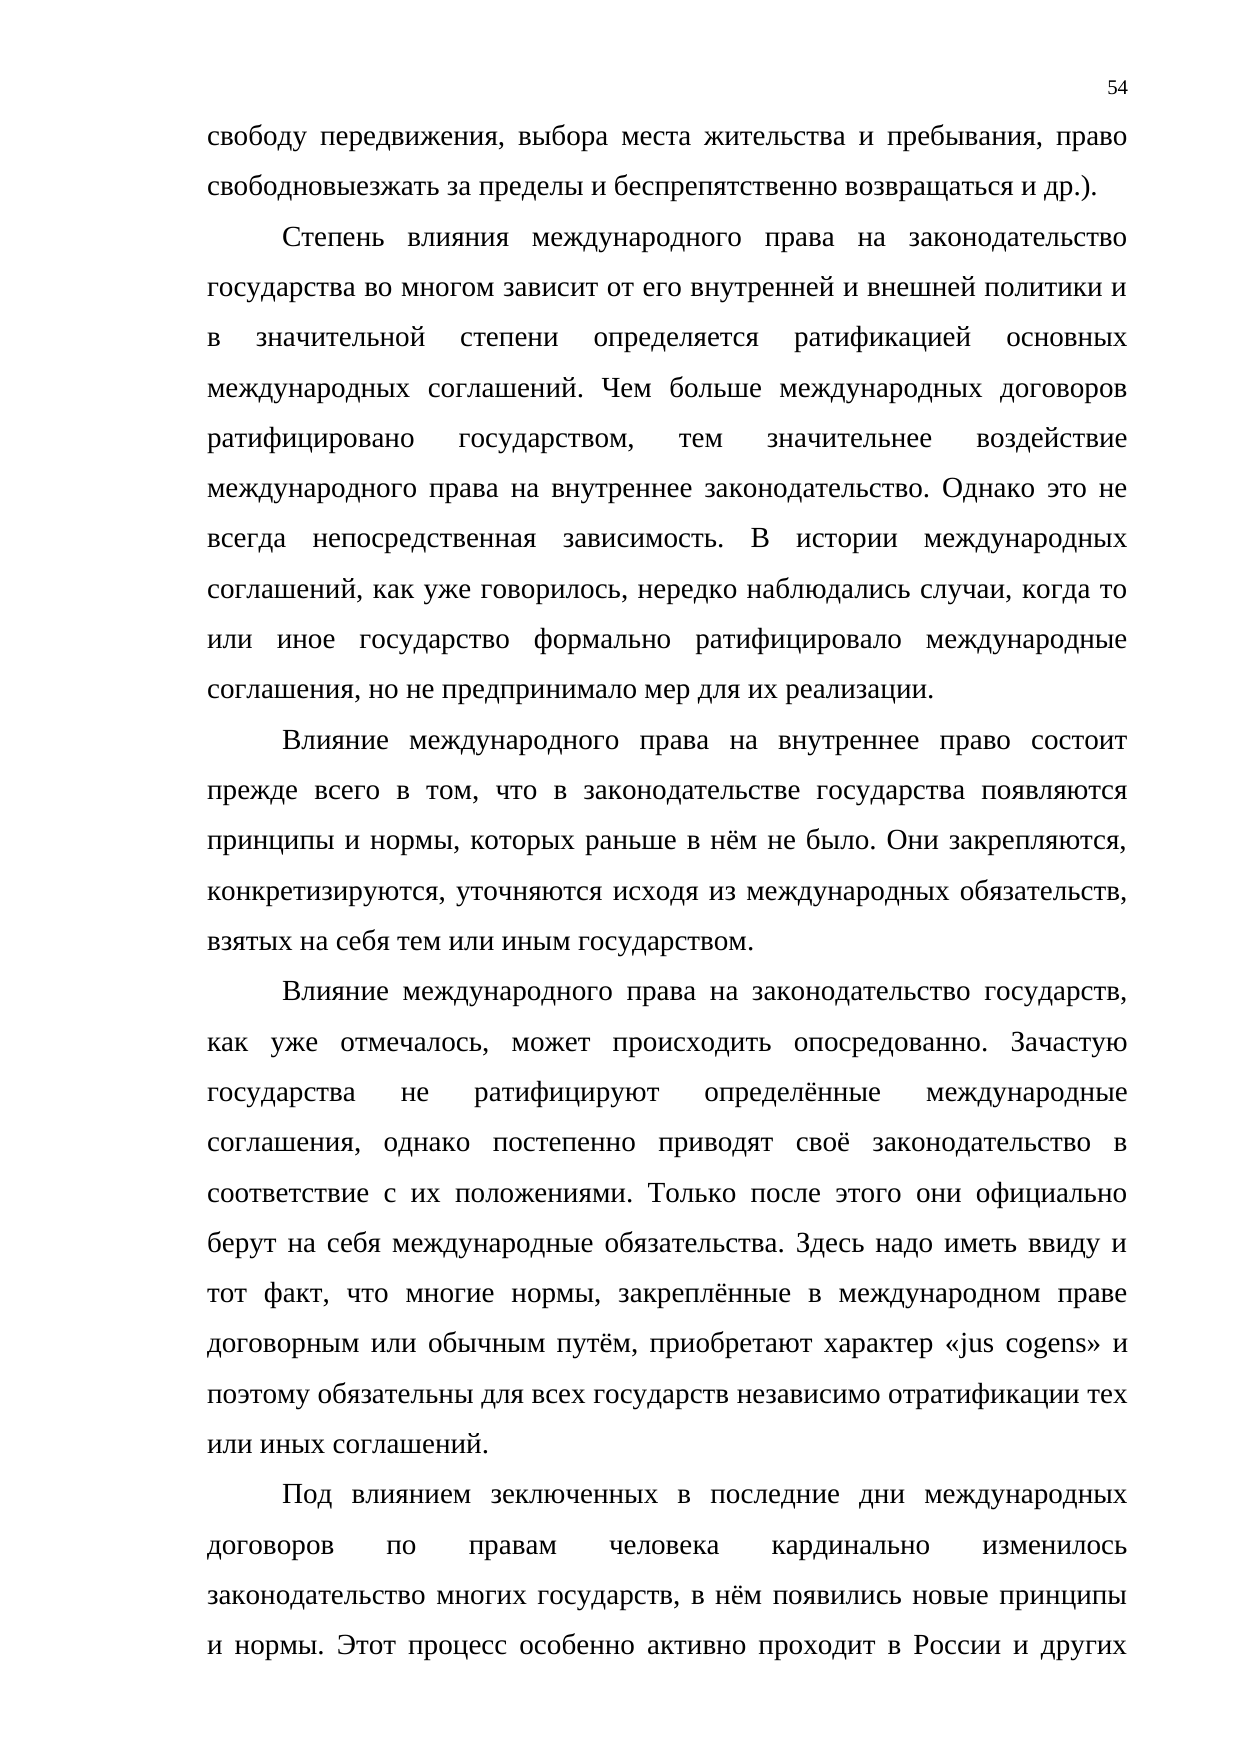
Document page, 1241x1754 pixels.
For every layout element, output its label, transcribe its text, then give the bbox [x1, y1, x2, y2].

text Степень влияния международного права на законодательство государства во многом зависит от его внутренней и внешней политики и в значительной степени определяется ратификацией основных международных соглашений. Чем больше международных договоров ратифицировано государством, тем значительнее воздействие международного права на внутреннее законодательство. Однако это не всегда непосредственная зависимость. В истории международных соглашений, как уже говорилось, нередко наблюдались случаи, когда то или иное государство формально ратифицировало международные соглашения, но не предпринимало мер для их реализации. [207, 219, 1128, 705]
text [207, 1477, 1128, 1661]
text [207, 118, 1128, 202]
text Влияние международного права на внутреннее право состоит прежде всего в том, что в законодательстве государства появляются принципы и нормы, которых раньше в нём не было. Они закрепляются, конкретизируются, уточняются исходя из международных обязательств, взятых на себя тем или иным государством. [207, 722, 1128, 957]
text Влияние международного права на законодательство государств, как уже отмечалось, может происходить опосредованно. Зачастую государства не ратифицируют определённые международные соглашения, однако постепенно приводят своё законодательство в соответствие с их положениями. Только после этого они официально берут на себя международные обязательства. Здесь надо иметь ввиду и тот факт, что многие нормы, закреплённые в международном праве договорным или обычным путём, приобретают характер «jus cogens» и поэтому обязательны для всех государств независимо отратификации тех или иных соглашений. [207, 973, 1128, 1460]
